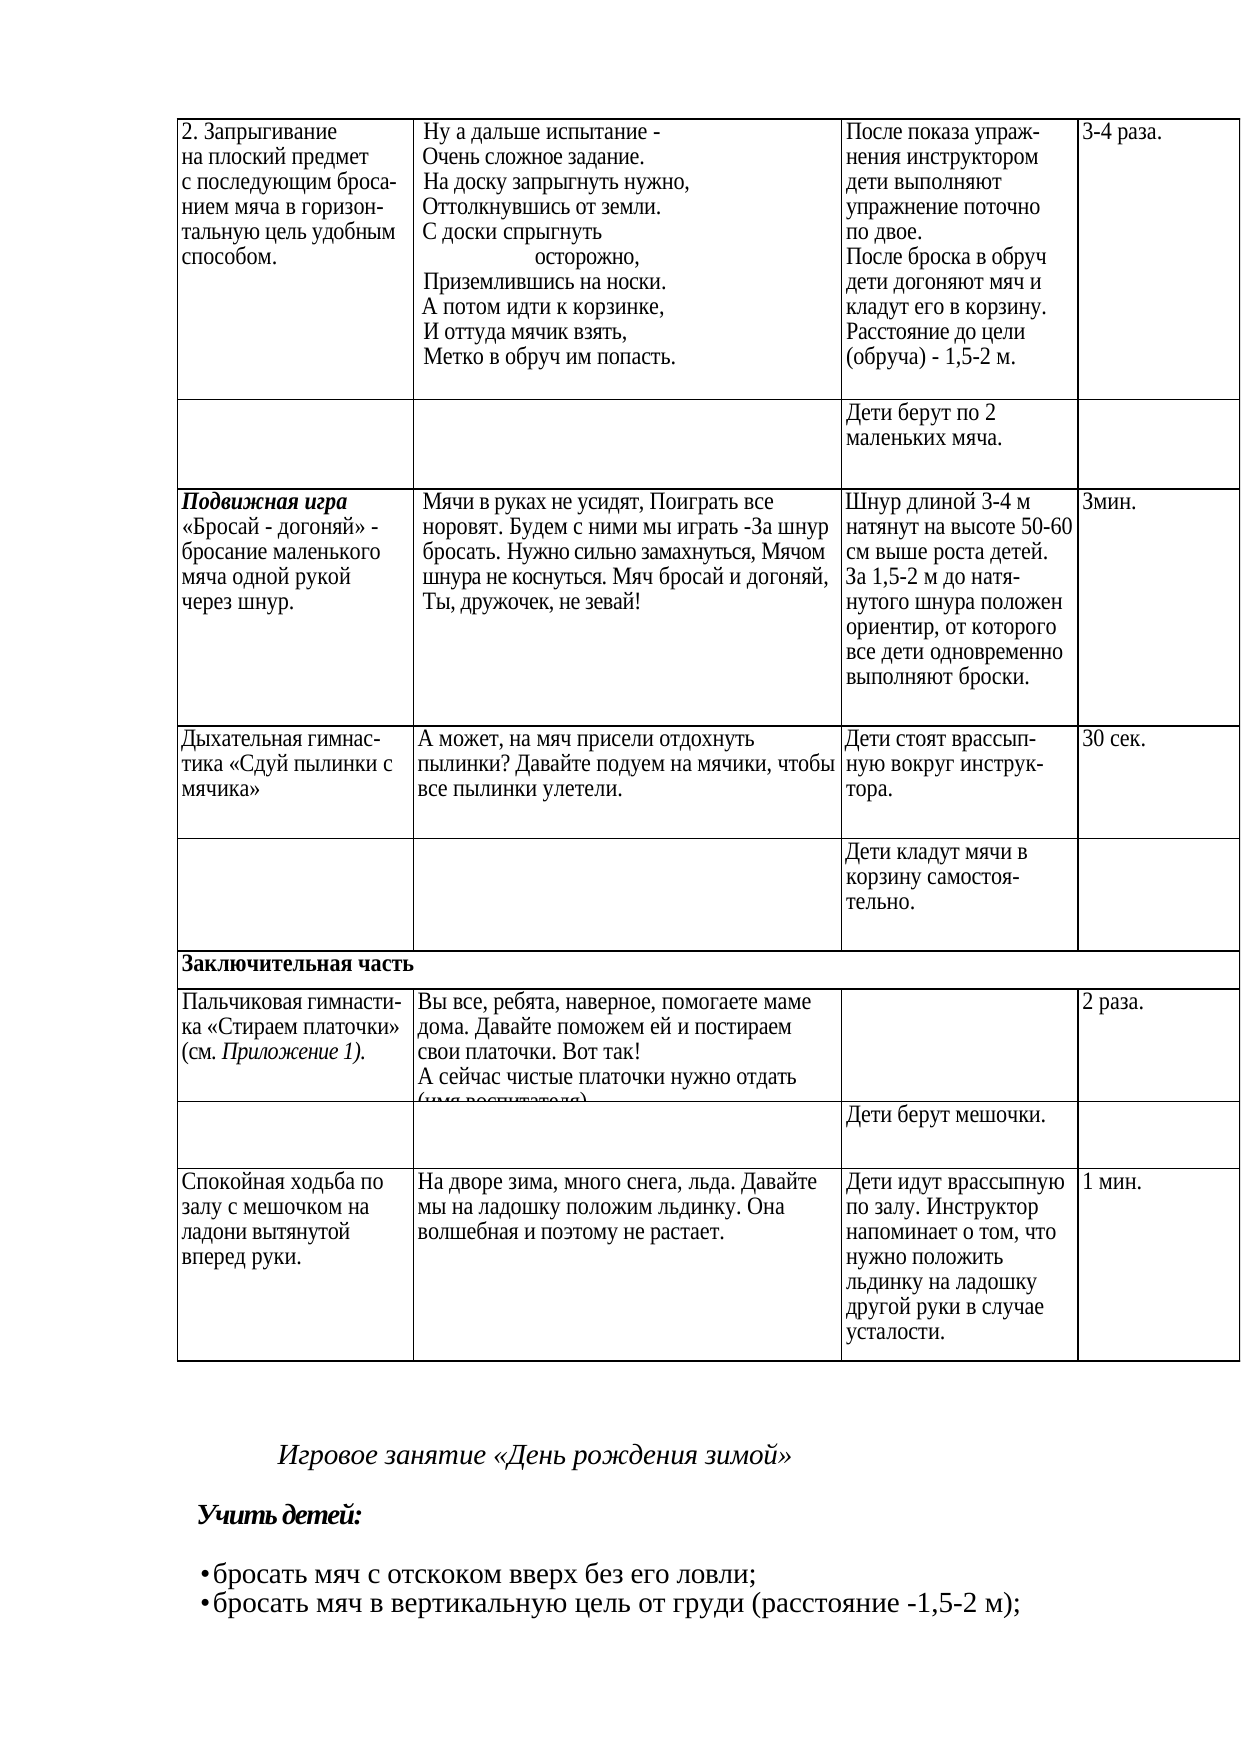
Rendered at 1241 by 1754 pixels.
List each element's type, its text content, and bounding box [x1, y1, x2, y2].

table_cell [178, 400, 413, 488]
table_cell [414, 839, 841, 950]
table_cell Дети идут врассыпную по залу. Инструктор напоминает о том, что нужно положить льдинку на ладошку другой руки в случае усталости. [842, 1169, 1077, 1360]
table_cell [842, 990, 1077, 1101]
table_cell [1079, 839, 1239, 950]
table_cell [1079, 400, 1239, 488]
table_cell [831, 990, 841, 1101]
table_cell [178, 839, 413, 950]
table_cell [178, 1102, 413, 1167]
table_cell [1079, 1102, 1239, 1167]
table_cell Шнур длиной 3-4 м натянут на высоте 50-60 см выше роста детей. За 1,5-2 м до натянутого шнура положен ориентир, от которого все дети одновременно выполняют броски. [842, 490, 1077, 725]
list бросать мяч с отскоком вверх без его ловли; [200, 1556, 1152, 1590]
table_cell Дети стоят врассыпную вокруг инструктора. [842, 727, 1077, 837]
table_cell [414, 1102, 841, 1167]
table_cell [414, 400, 841, 488]
table_cell После показа упраж- нения инструктором дети выполняют упражнение поточно по двое. После броска в обруч дети догоняют мяч и кладут его в корзину. Расстояние до цели (обруча) - 1,5-2 м. [842, 120, 1077, 398]
table_cell Спокойная ходьба по залу с мешочком на ладони вытянутой вперед руки. [178, 1169, 413, 1360]
table_cell Подвижная игра «Бросай - догоняй» -бросание маленького мяча одной рукой через шнур. [178, 490, 413, 725]
table_cell Ну а дальше испытание - Очень сложное задание. На доску запрыгнуть нужно, Оттолкнувшись от земли. С доски спрыгнуть осторожно, Приземлившись на носки. А потом идти к корзинке, И оттуда мячик взять, Метко в обруч им попасть. [414, 120, 841, 398]
table_cell Заключительная часть [178, 952, 1239, 988]
table_cell 3-4 раза. [1079, 120, 1239, 398]
table_cell Змин. [1079, 490, 1239, 725]
list бросать мяч в вертикальную цель от груди (расстояние -1,5-2 м); [178, 1590, 1140, 1618]
table_cell 2 раза. [1079, 990, 1239, 1101]
table_cell А может, на мяч присели отдохнуть пылинки? Давайте подуем на мячики, чтобы все пылинки улетели. [414, 727, 841, 837]
text Игровое занятие «День рождения зимой» [277, 1437, 1152, 1471]
text Учить детей: [196, 1497, 1152, 1530]
table_cell 30 сек. [1079, 727, 1239, 837]
table_cell 1 мин. [1079, 1169, 1239, 1360]
table_cell Дети кладут мячи в корзину самостоятельно. [842, 839, 1077, 950]
table_cell Дыхательная гимнастика «Сдуй пылинки с мячика» [178, 727, 413, 837]
table_cell Дети берут по 2 маленьких мяча. [842, 400, 1077, 488]
table_cell Дети берут мешочки. [842, 1102, 1077, 1167]
table_cell Мячи в руках не усидят, Поиграть все норовят. Будем с ними мы играть -За шнур бросать. Нужно сильно замахнуться, Мячом шнура не коснуться. Мяч бросай и догоняй, Ты, дружочек, не зевай! [414, 490, 841, 725]
table_cell Пальчиковая гимнастика «Стираем платочки» (см. Приложение 1). [178, 990, 413, 1101]
table_cell 2. Запрыгивание на плоский предмет с последующим броса- нием мяча в горизон- тальную цель удобным способом. [178, 120, 413, 398]
table_cell На дворе зима, много снега, льда. Давайте мы на ладошку положим льдинку. Она волшебная и поэтому не растает. [414, 1169, 841, 1360]
